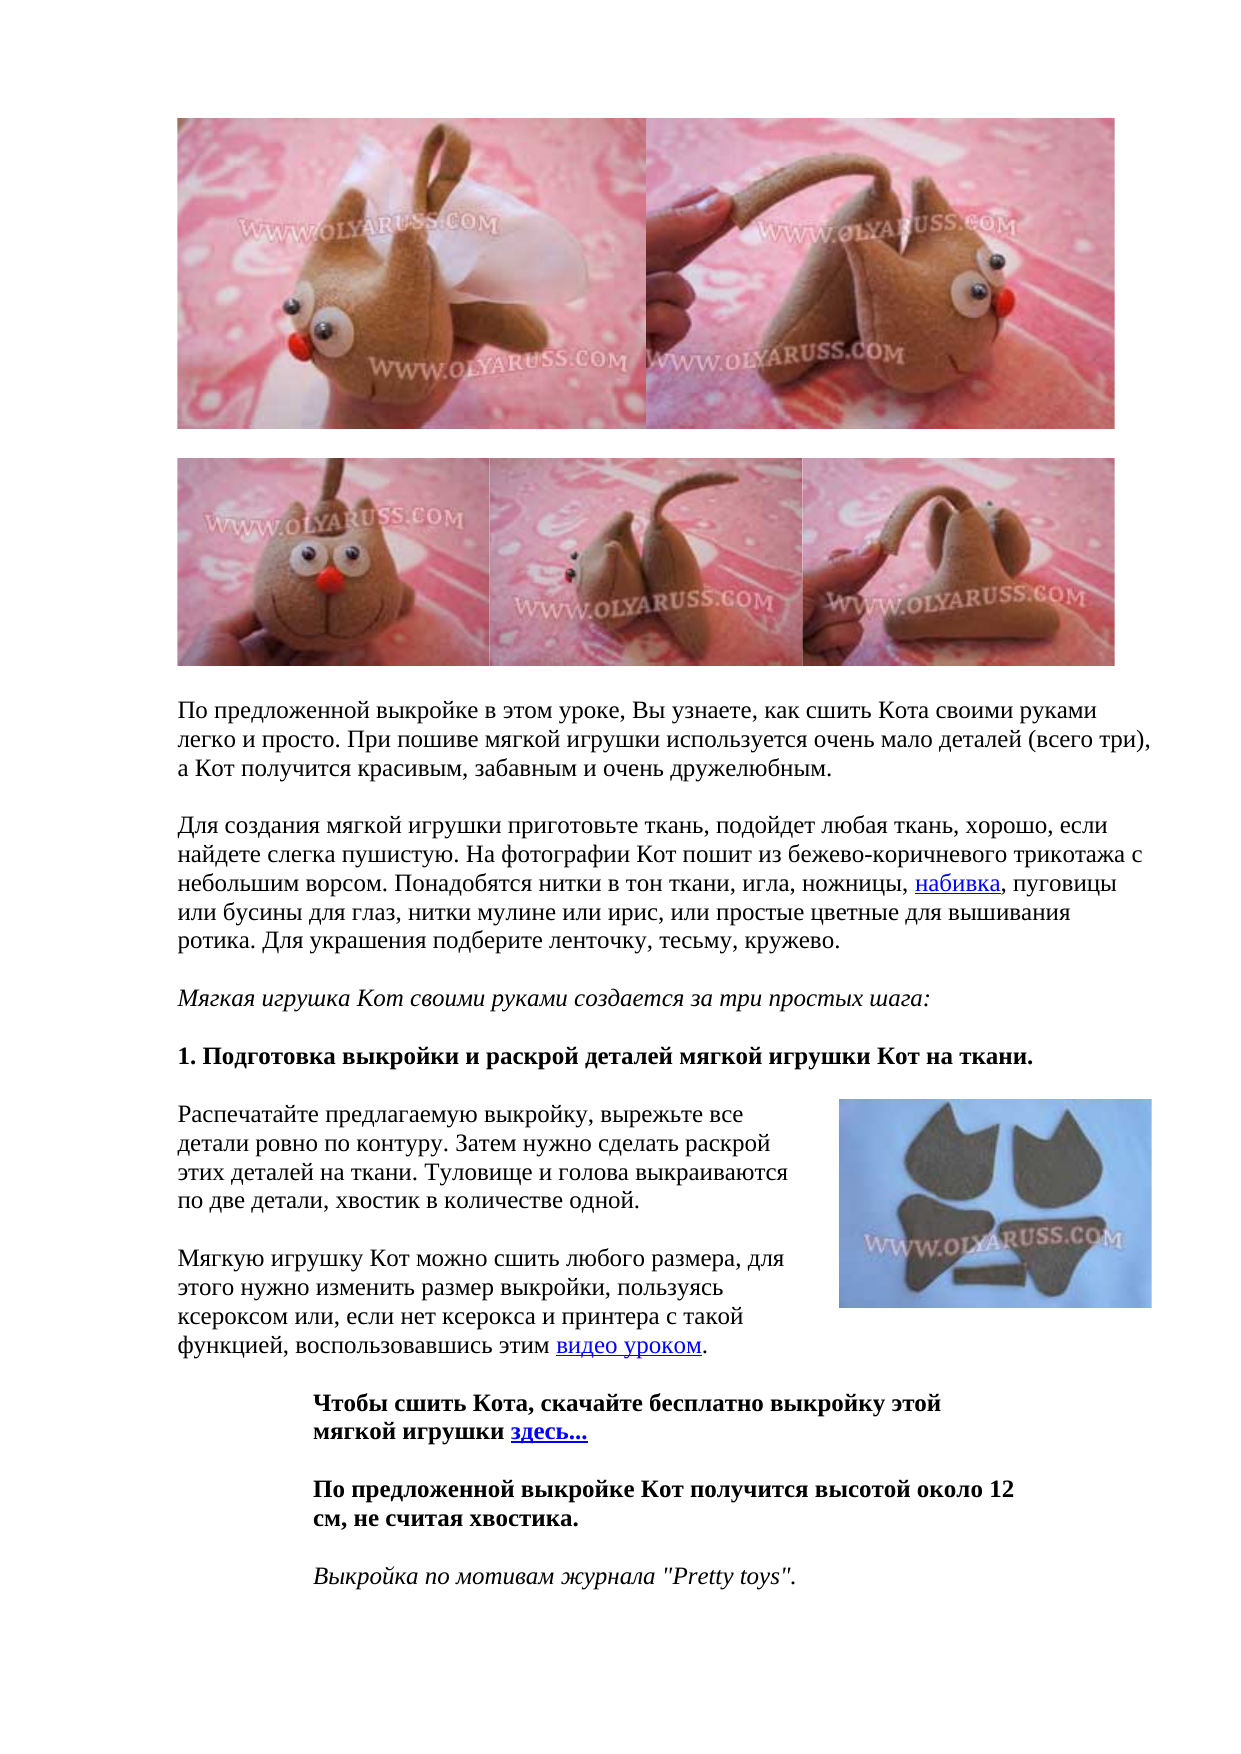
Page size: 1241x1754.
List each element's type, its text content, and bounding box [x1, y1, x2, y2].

table_header Чтобы сшить Кота, скачайте бесплатно выкройку этой мягкой игрушки здесь... По предложенной выкройке Кот получится высотой около 12 см, не считая хвостика. Выкройка по мотивам журнала "Pretty toys". [313, 1388, 1016, 1590]
picture [839, 1099, 1152, 1308]
text Для создания мягкой игрушки приготовьте ткань, подойдет любая ткань, хорошо, если найдете слегка пушистую. На фотографии Кот пошит из бежево-коричневого трикотажа с небольшим ворсом. Понадобятся нитки в тон ткани, игла, ножницы, набивка, пуговицы или бусины для глаз, нитки мулине или ирис, или простые цветные для вышивания ротика. Для украшения подберите ленточку, тесьму, кружево. [177, 811, 1152, 954]
picture [177, 118, 1115, 429]
text Мягкую игрушку Кот можно сшить любого размера, для этого нужно изменить размер выкройки, пользуясь ксероксом или, если нет ксерокса и принтера с такой функцией, воспользовавшись этим видео уроком. [177, 1243, 1152, 1358]
text По предложенной выкройке в этом уроке, Вы узнаете, как сшить Кота своими руками легко и просто. При пошиве мягкой игрушки используется очень мало деталей (всего три), а Кот получится красивым, забавным и очень дружелюбным. [177, 695, 1152, 781]
picture [177, 458, 1115, 666]
text Распечатайте предлагаемую выкройку, вырежьте все детали ровно по контуру. Затем нужно сделать раскрой этих деталей на ткани. Туловище и голова выкраиваются по две детали, хвостик в количестве одной. [177, 1099, 839, 1214]
text Мягкая игрушка Кот своими руками создается за три простых шага: [177, 983, 1152, 1012]
text 1. Подготовка выкройки и раскрой деталей мягкой игрушки Кот на ткани. [177, 1041, 1152, 1070]
